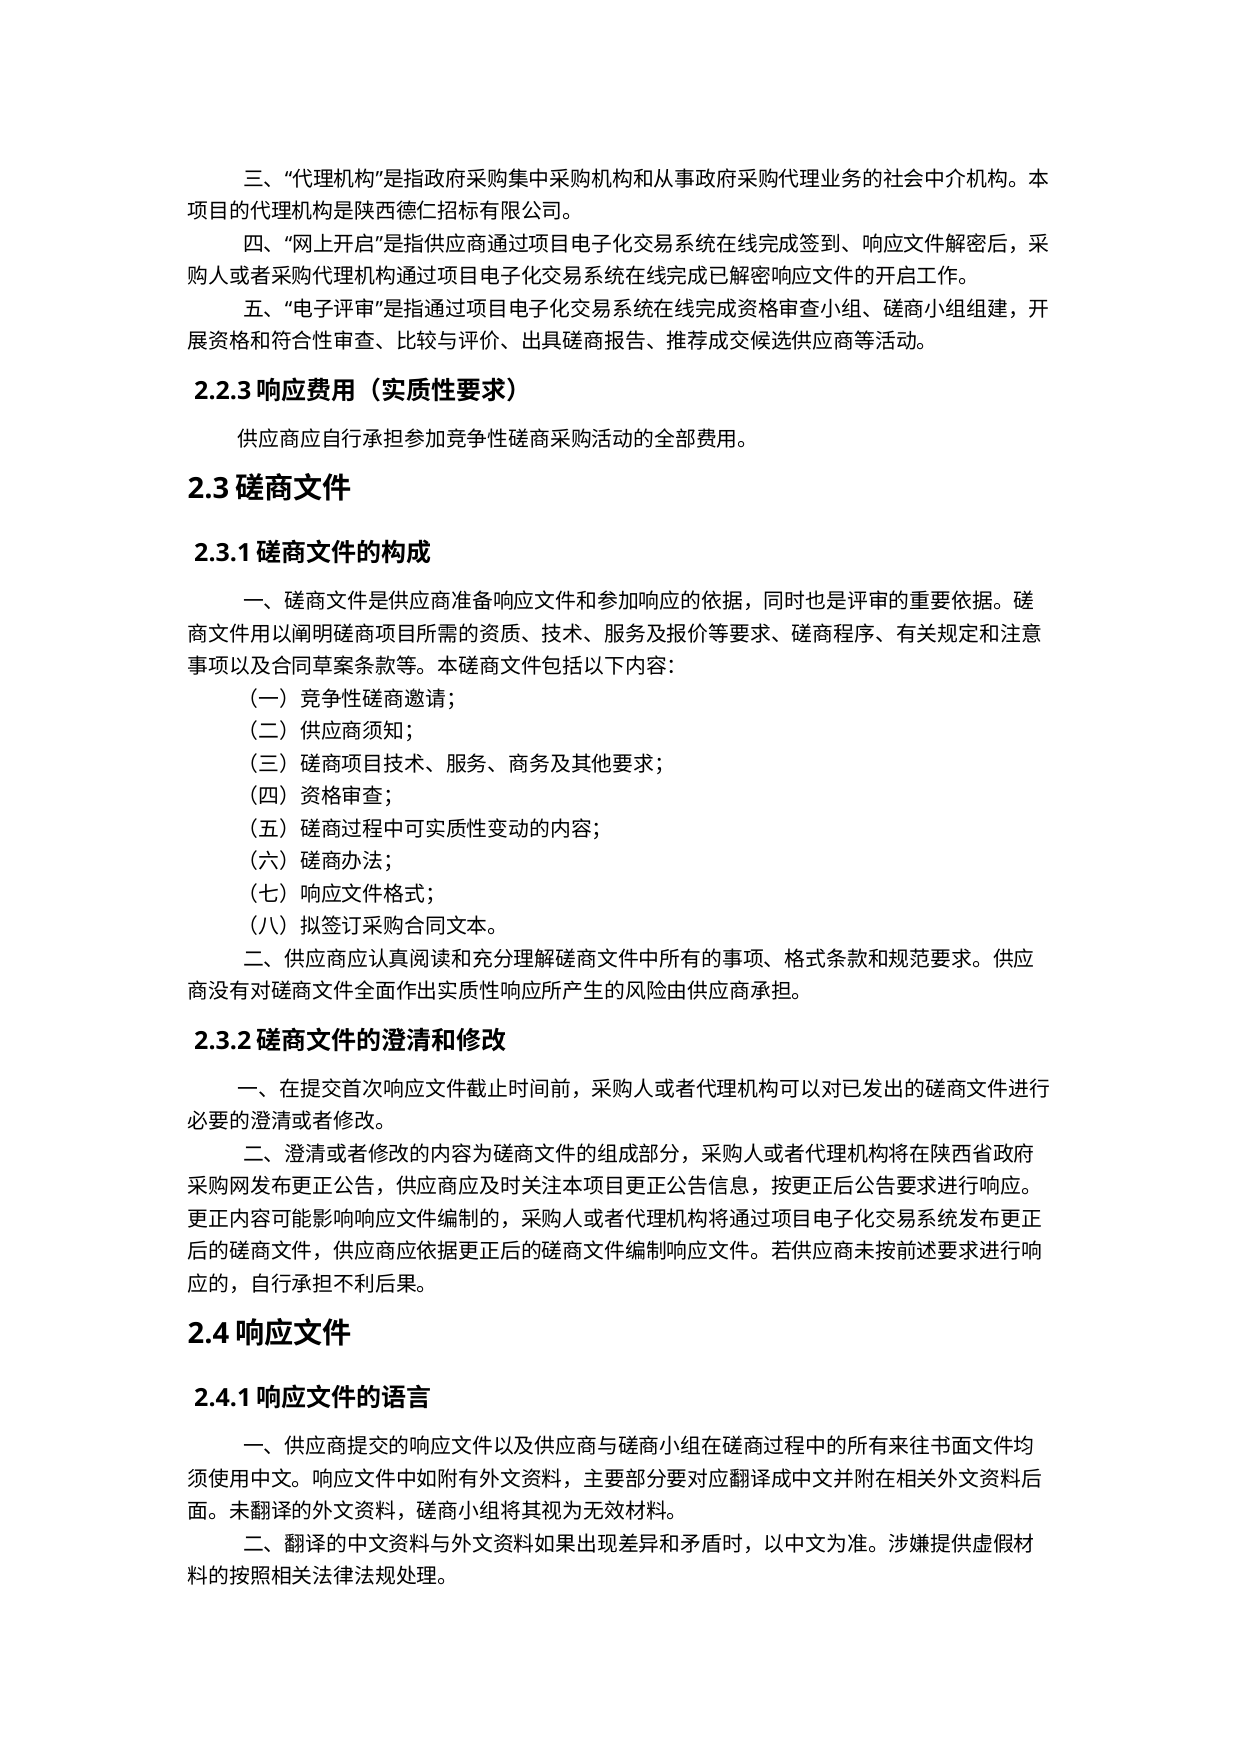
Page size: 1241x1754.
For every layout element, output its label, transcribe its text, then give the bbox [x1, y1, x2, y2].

text 2.2.3响应费用（实质性要求） [187, 357, 1053, 422]
text 2.3磋商文件 [187, 454, 1053, 519]
text 2.4响应文件 [187, 1299, 1053, 1364]
text （一）竞争性磋商邀请； [187, 682, 1053, 714]
text 二、翻译的中文资料与外文资料如果出现差异和矛盾时，以中文为准。涉嫌提供虚假材料的按照相关法律法规处理。 [187, 1527, 1053, 1592]
text 五、“电子评审”是指通过项目电子化交易系统在线完成资格审查小组、磋商小组组建，开展资格和符合性审查、比较与评价、出具磋商报告、推荐成交候选供应商等活动。 [187, 292, 1053, 357]
text 一、供应商提交的响应文件以及供应商与磋商小组在磋商过程中的所有来往书面文件均须使用中文。响应文件中如附有外文资料，主要部分要对应翻译成中文并附在相关外文资料后面。未翻译的外文资料，磋商小组将其视为无效材料。 [187, 1429, 1053, 1527]
text （三）磋商项目技术、服务、商务及其他要求； [187, 747, 1053, 779]
text 供应商应自行承担参加竞争性磋商采购活动的全部费用。 [187, 422, 1053, 454]
text 一、磋商文件是供应商准备响应文件和参加响应的依据，同时也是评审的重要依据。磋商文件用以阐明磋商项目所需的资质、技术、服务及报价等要求、磋商程序、有关规定和注意事项以及合同草案条款等。本磋商文件包括以下内容： [187, 584, 1053, 682]
text 四、“网上开启”是指供应商通过项目电子化交易系统在线完成签到、响应文件解密后，采购人或者采购代理机构通过项目电子化交易系统在线完成已解密响应文件的开启工作。 [187, 227, 1053, 292]
text （四）资格审查； [187, 779, 1053, 812]
text （六）磋商办法； [187, 844, 1053, 877]
text 三、“代理机构”是指政府采购集中采购机构和从事政府采购代理业务的社会中介机构。本项目的代理机构是陕西德仁招标有限公司。 [187, 162, 1053, 227]
text 一、在提交首次响应文件截止时间前，采购人或者代理机构可以对已发出的磋商文件进行必要的澄清或者修改。 [187, 1072, 1053, 1137]
text 二、供应商应认真阅读和充分理解磋商文件中所有的事项、格式条款和规范要求。供应商没有对磋商文件全面作出实质性响应所产生的风险由供应商承担。 [187, 942, 1053, 1007]
text 二、澄清或者修改的内容为磋商文件的组成部分，采购人或者代理机构将在陕西省政府采购网发布更正公告，供应商应及时关注本项目更正公告信息，按更正后公告要求进行响应。更正内容可能影响响应文件编制的，采购人或者代理机构将通过项目电子化交易系统发布更正后的磋商文件，供应商应依据更正后的磋商文件编制响应文件。若供应商未按前述要求进行响应的，自行承担不利后果。 [187, 1137, 1053, 1299]
text 2.3.2磋商文件的澄清和修改 [187, 1007, 1053, 1072]
text 2.4.1响应文件的语言 [187, 1364, 1053, 1429]
text （五）磋商过程中可实质性变动的内容； [187, 812, 1053, 844]
text 2.3.1磋商文件的构成 [187, 519, 1053, 584]
text （八）拟签订采购合同文本。 [187, 909, 1053, 942]
text （二）供应商须知； [187, 714, 1053, 747]
text （七）响应文件格式； [187, 877, 1053, 909]
